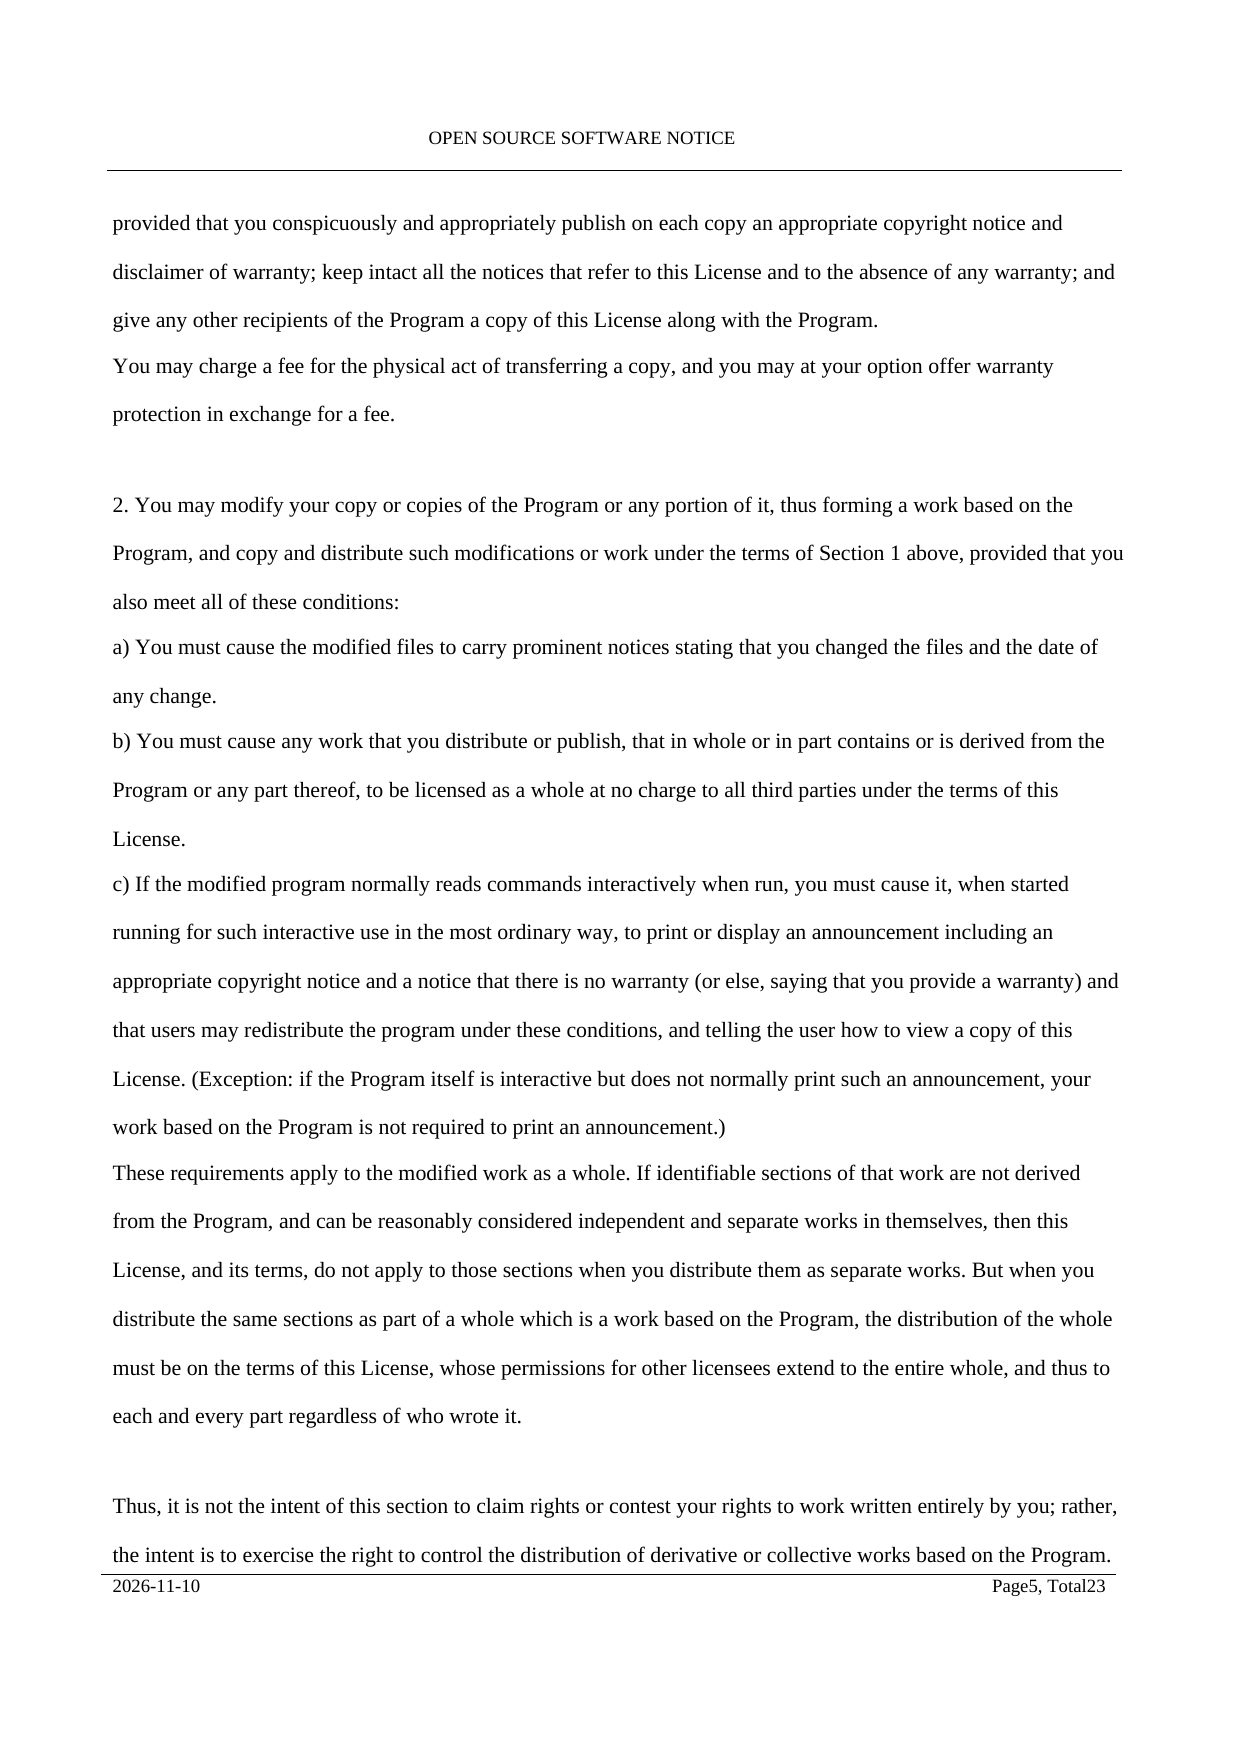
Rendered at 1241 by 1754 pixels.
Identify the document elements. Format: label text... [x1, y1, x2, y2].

text a) You must cause the modified files to carry prominent notices stating that you changed the files and the date of any change. [112, 631, 1128, 712]
text 2. You may modify your copy or copies of the Program or any portion of it, thus forming a work based on the Program, and copy and distribute such modifications or work under the terms of Section 1 above, provided that you also meet all of these conditions: [112, 488, 1128, 618]
text c) If the modified program normally reads commands interactively when run, you must cause it, when started running for such interactive use in the most ordinary way, to print or display an announcement including an appropriate copyright notice and a notice that there is no warranty (or else, saying that you provide a warranty) and that users may redistribute the program under these conditions, and telling the user how to view a copy of this License. (Exception: if the Program itself is interactive but does not normally print such an announcement, your work based on the Program is not required to print an announcement.) [112, 867, 1128, 1143]
text These requirements apply to the modified work as a whole. If identifiable sections of that work are not derived from the Program, and can be reasonably considered independent and separate works in themselves, then this License, and its terms, do not apply to those sections when you distribute them as separate works. But when you distribute the same sections as part of a whole which is a work based on the Program, the distribution of the whole must be on the terms of this License, whose permissions for other licensees extend to the entire whole, and thus to each and every part regardless of who wrote it. [112, 1156, 1128, 1432]
text Thus, it is not the intent of this section to claim rights or contest your rights to work written entirely by you; rather, the intent is to exercise the right to control the distribution of derivative or collective works based on the Program. [112, 1490, 1128, 1571]
text You may charge a fee for the physical act of transferring a copy, and you may at your option offer warranty protection in exchange for a fee. [112, 349, 1128, 430]
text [112, 206, 1128, 336]
text b) You must cause any work that you distribute or publish, that in whole or in part contains or is derived from the Program or any part thereof, to be licensed as a whole at no charge to all third parties under the terms of this License. [112, 724, 1128, 854]
